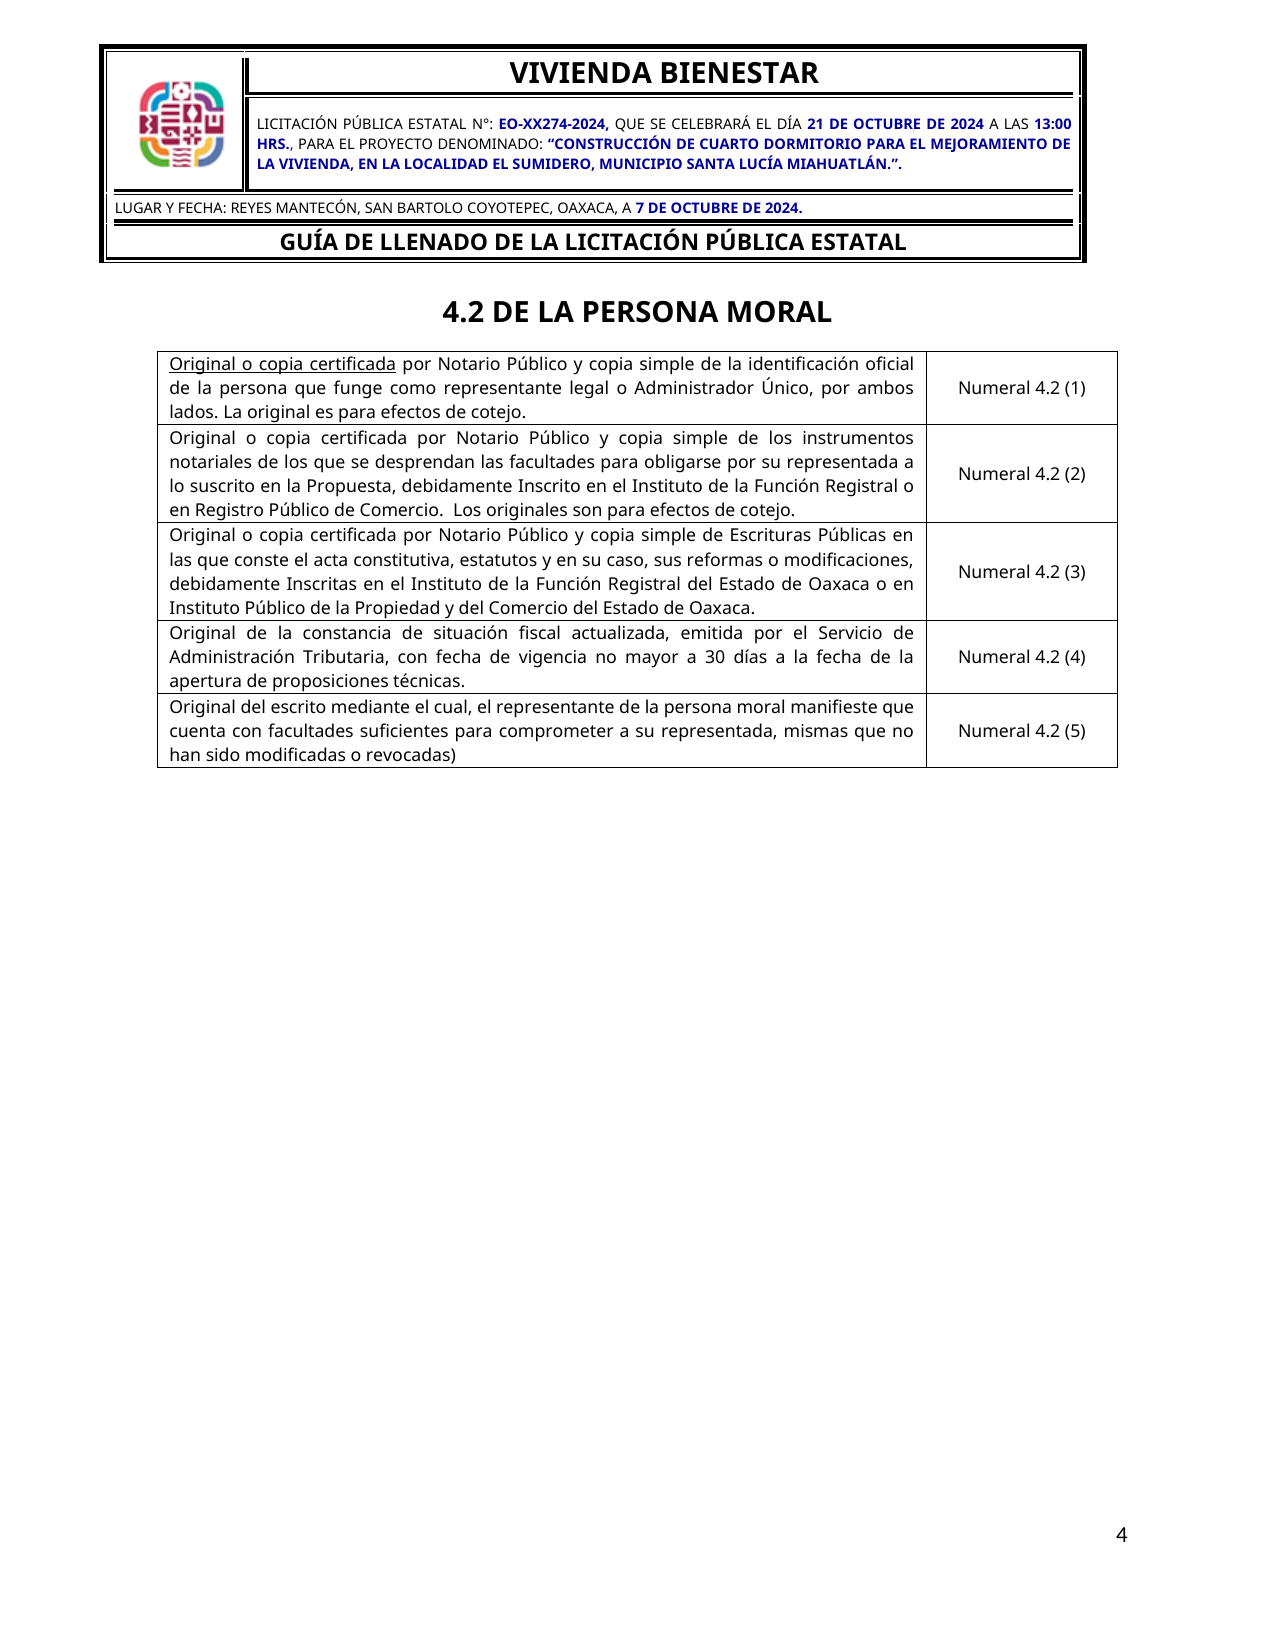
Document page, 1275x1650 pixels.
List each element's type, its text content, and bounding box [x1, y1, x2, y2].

table_cell Original del escrito mediante el cual, el representante de la persona moral manifieste que cuenta con facultades suficientes para comprometer a su representada, mismas que no han sido modificadas o revocadas) [158, 694, 926, 767]
table_cell Numeral 4.2 (2) [927, 425, 1117, 522]
text 4.2 DE LA PERSONA MORAL [148, 291, 1127, 331]
table_header Numeral 4.2 (1) [927, 352, 1117, 424]
table_cell Numeral 4.2 (3) [927, 523, 1117, 619]
table_cell Original o copia certificada por Notario Público y copia simple de los instrumentos notariales de los que se desprendan las facultades para obligarse por su representada a lo suscrito en la Propuesta, debidamente Inscrito en el Instituto de la Función Registral o en Registro Público de Comercio. Los originales son para efectos de cotejo. [158, 425, 926, 522]
table_cell Numeral 4.2 (5) [927, 694, 1117, 767]
table_header Original o copia certificada por Notario Público y copia simple de la identificación oficial de la persona que funge como representante legal o Administrador Único, por ambos lados. La original es para efectos de cotejo. [158, 352, 926, 424]
table_cell Original de la constancia de situación fiscal actualizada, emitida por el Servicio de Administración Tributaria, con fecha de vigencia no mayor a 30 días a la fecha de la apertura de proposiciones técnicas. [158, 621, 926, 693]
table_cell Original o copia certificada por Notario Público y copia simple de Escrituras Públicas en las que conste el acta constitutiva, estatutos y en su caso, sus reformas o modificaciones, debidamente Inscritas en el Instituto de la Función Registral del Estado de Oaxaca o en Instituto Público de la Propiedad y del Comercio del Estado de Oaxaca. [158, 523, 926, 619]
picture [128, 73, 235, 173]
table_cell Numeral 4.2 (4) [927, 621, 1117, 693]
